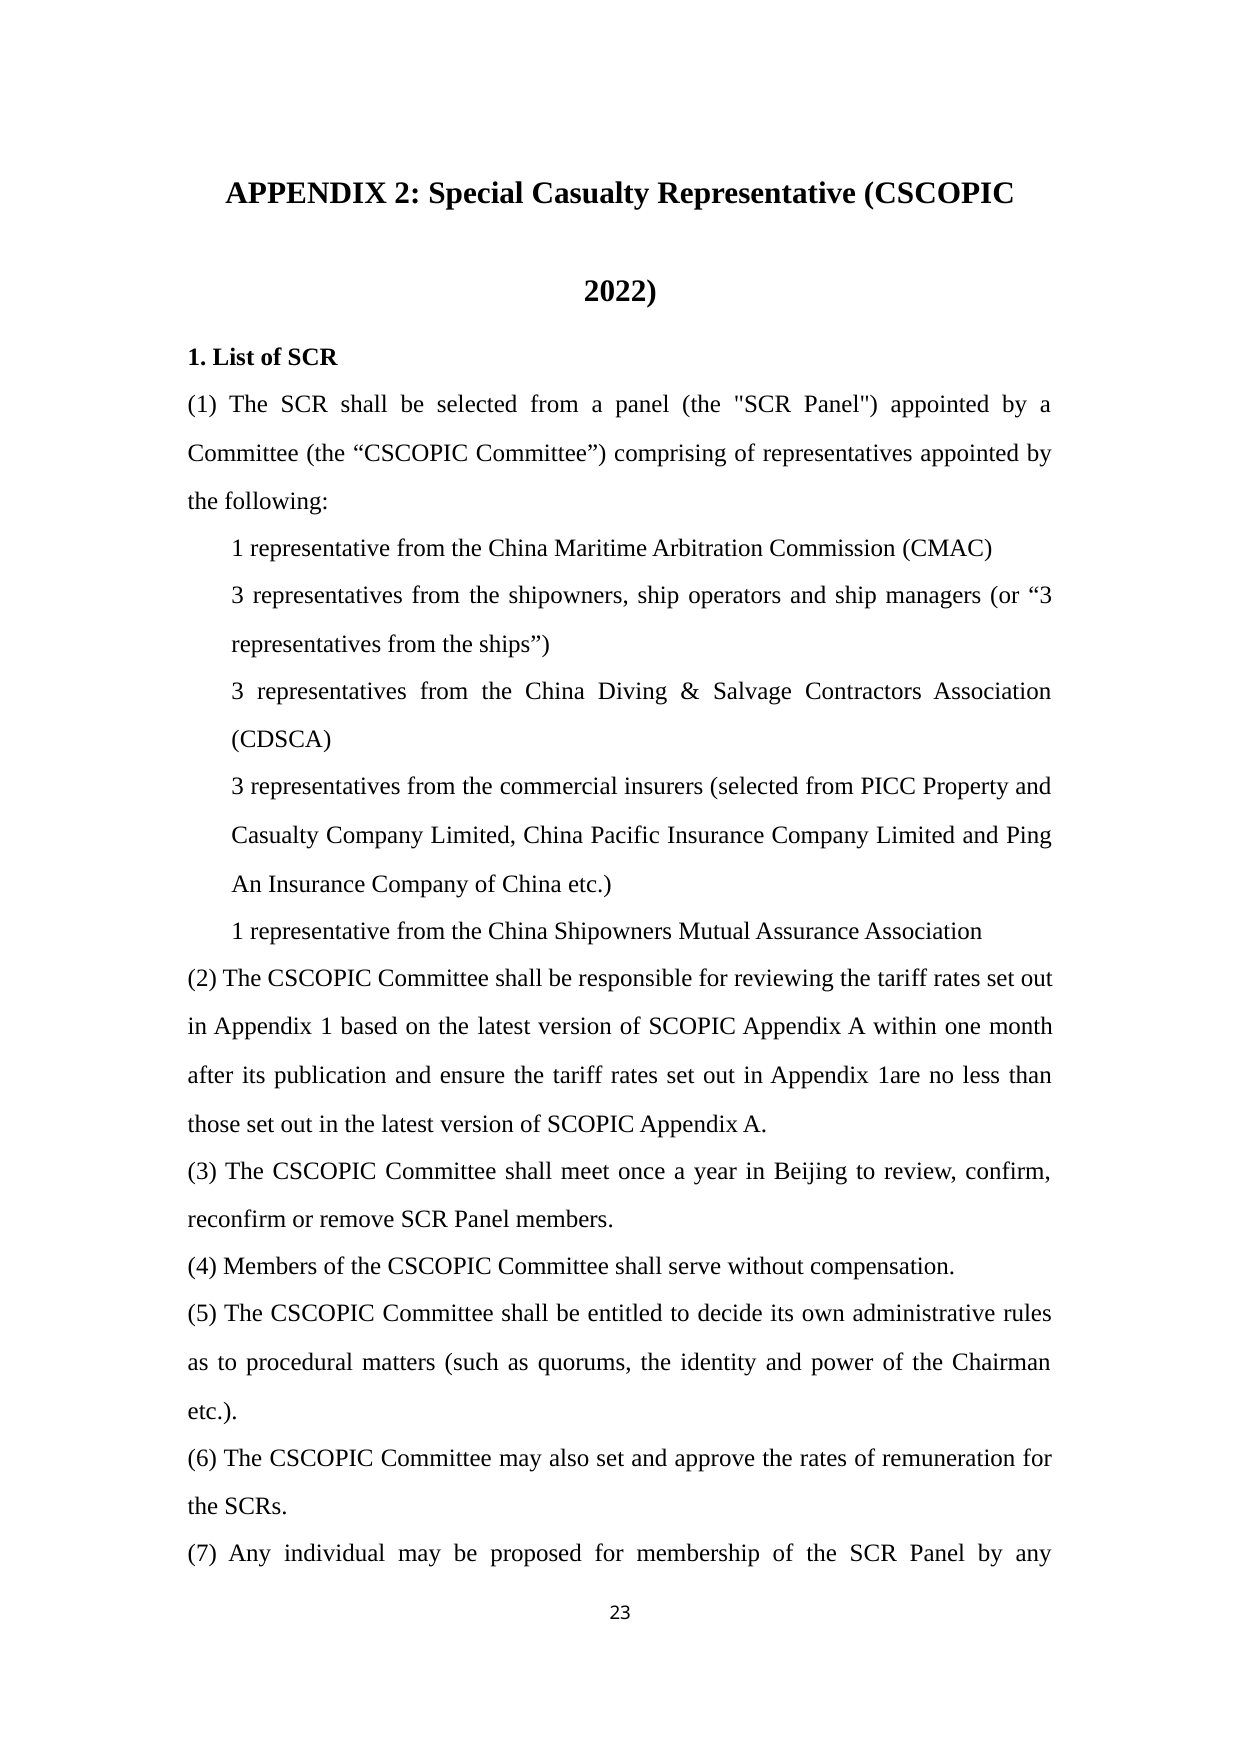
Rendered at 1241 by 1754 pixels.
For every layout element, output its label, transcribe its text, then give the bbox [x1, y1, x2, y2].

text APPENDIX 2: Special Casualty Representative (CSCOPIC 2022) [187, 160, 1053, 322]
text 1. List of SCR [187, 340, 1053, 373]
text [187, 1536, 1053, 1569]
text (4) Members of the CSCOPIC Committee shall serve without compensation. [187, 1249, 1053, 1282]
text (3) The CSCOPIC Committee shall meet once a year in Beijing to review, confirm, reconfirm or remove SCR Panel members. [187, 1154, 1053, 1235]
text 3 representatives from the commercial insurers (selected from PICC Property and Casualty Company Limited, China Pacific Insurance Company Limited and Ping An Insurance Company of China etc.) [231, 769, 1053, 899]
text (2) The CSCOPIC Committee shall be responsible for reviewing the tariff rates set out in Appendix 1 based on the latest version of SCOPIC Appendix A within one month after its publication and ensure the tariff rates set out in Appendix 1are no less than those set out in the latest version of SCOPIC Appendix A. [187, 961, 1053, 1139]
text (1) The SCR shall be selected from a panel (the "SCR Panel") appointed by a Committee (the “CSCOPIC Committee”) comprising of representatives appointed by the following: [187, 387, 1053, 517]
text 1 representative from the China Maritime Arbitration Commission (CMAC) [231, 531, 1053, 564]
text (6) The CSCOPIC Committee may also set and approve the rates of remuneration for the SCRs. [187, 1441, 1053, 1522]
text 3 representatives from the China Diving & Salvage Contractors Association (CDSCA) [231, 674, 1053, 755]
text 1 representative from the China Shipowners Mutual Assurance Association [231, 914, 1053, 946]
text (5) The CSCOPIC Committee shall be entitled to decide its own administrative rules as to procedural matters (such as quorums, the identity and power of the Chairman etc.). [187, 1296, 1053, 1426]
text 3 representatives from the shipowners, ship operators and ship managers (or “3 representatives from the ships”) [231, 578, 1053, 659]
